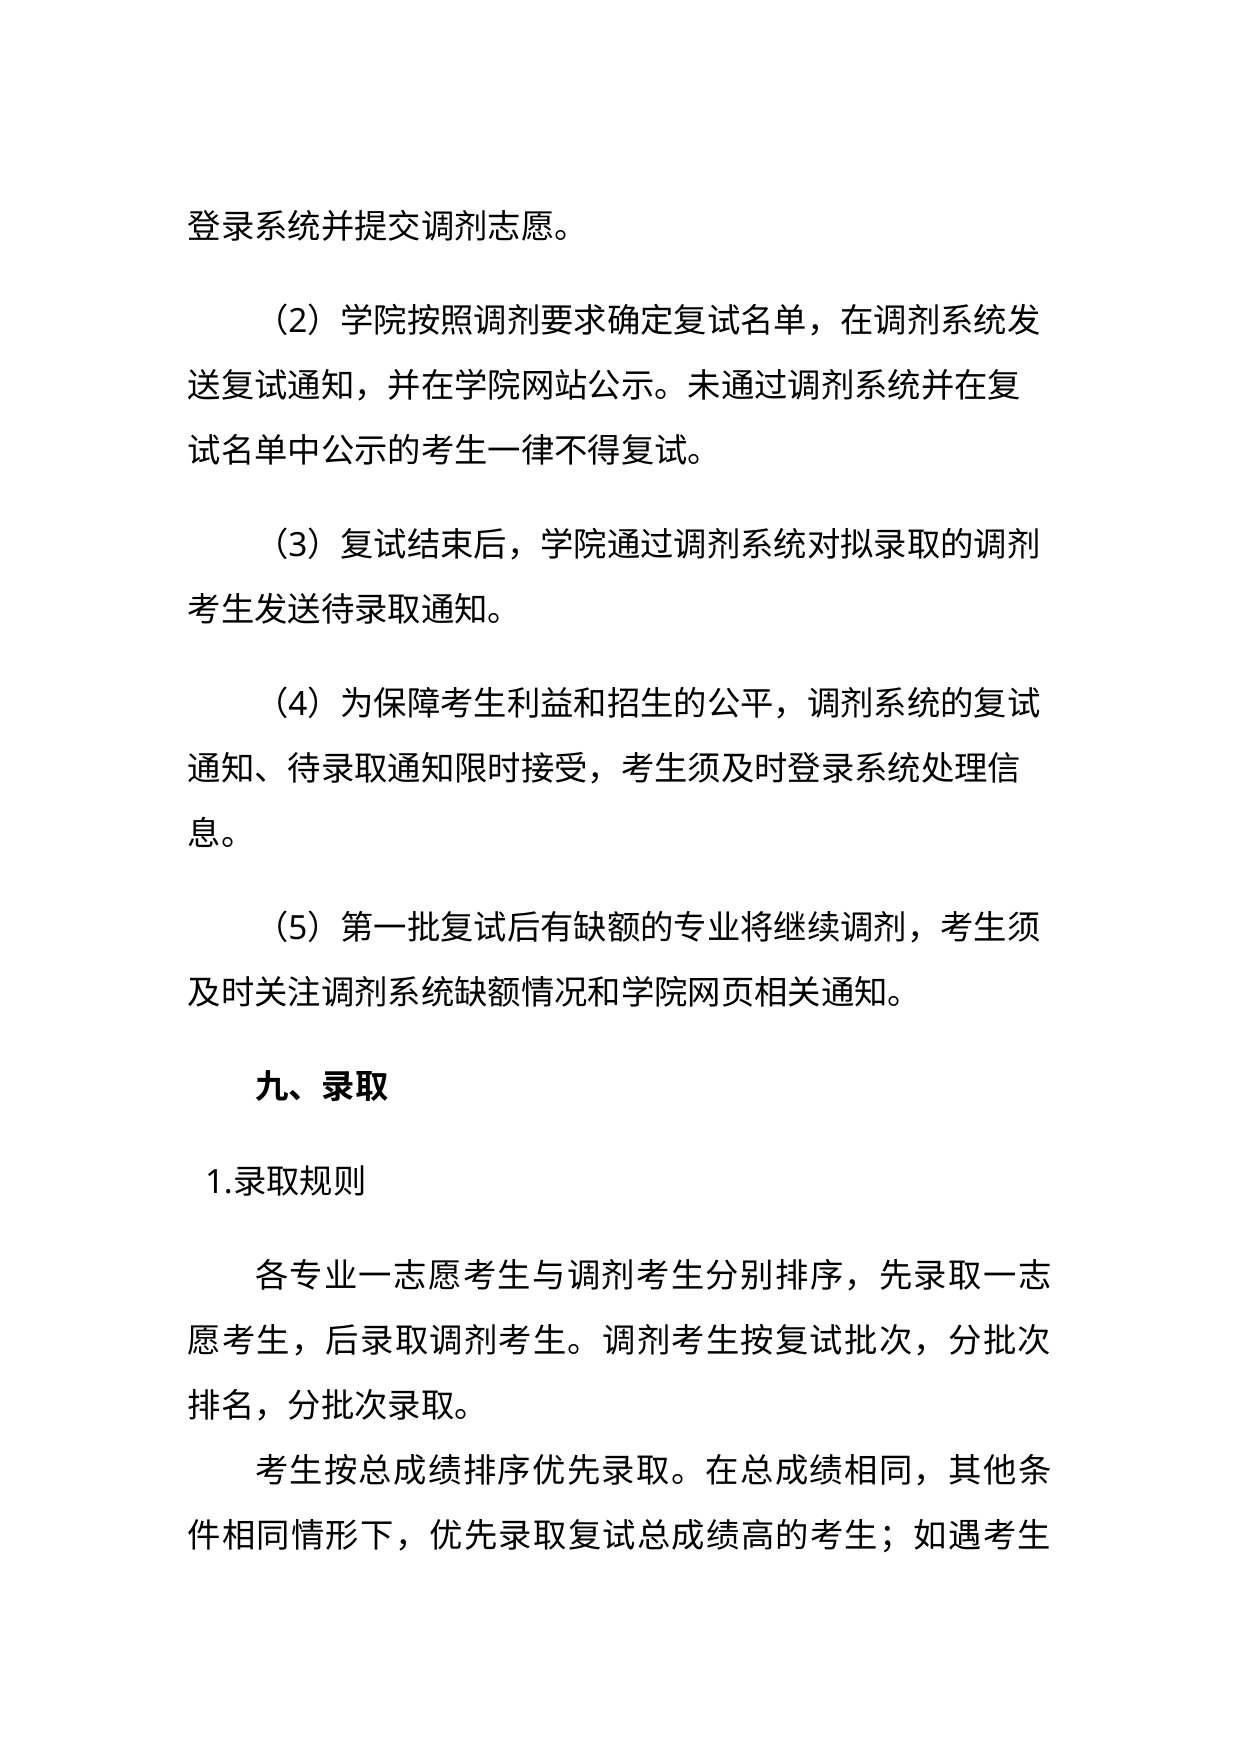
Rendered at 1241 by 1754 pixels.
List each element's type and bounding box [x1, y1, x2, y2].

table_cell [188, 162, 1053, 1565]
